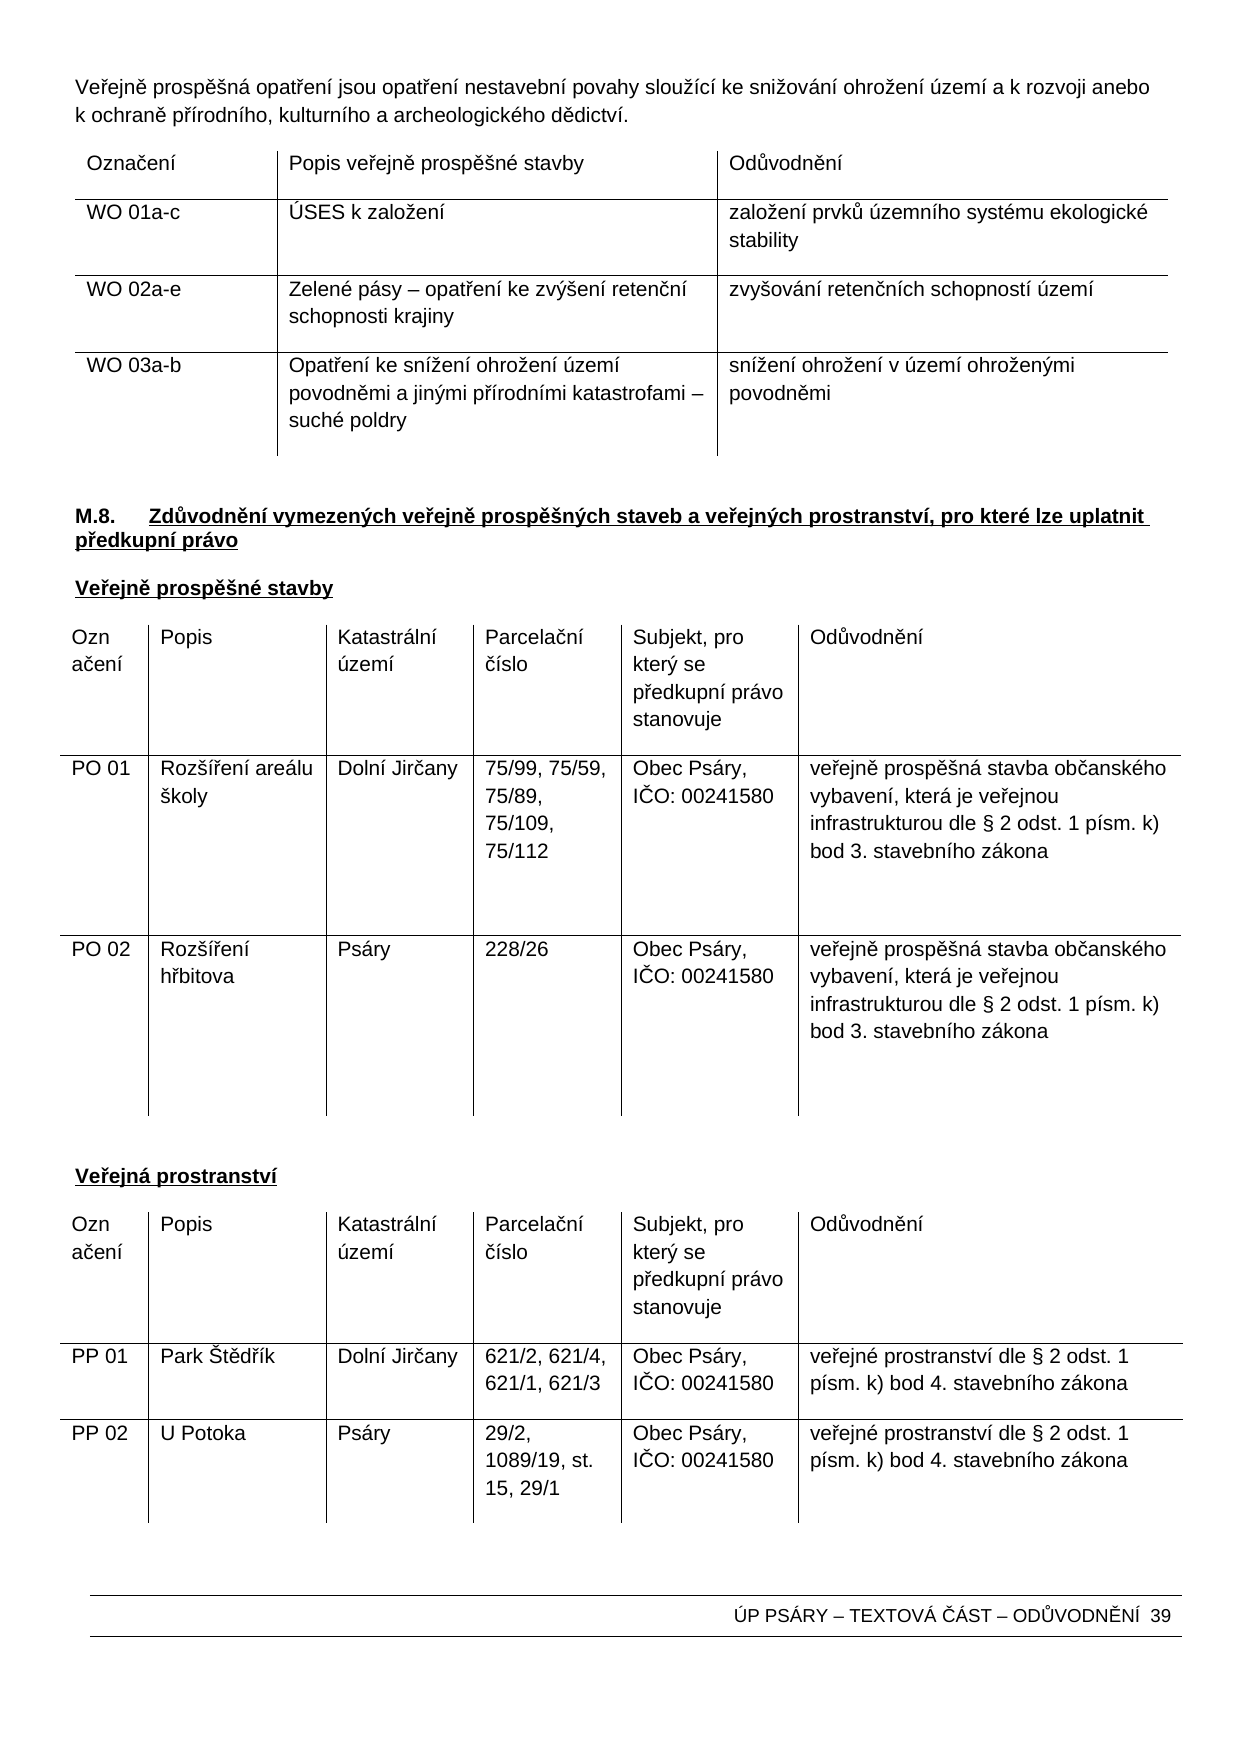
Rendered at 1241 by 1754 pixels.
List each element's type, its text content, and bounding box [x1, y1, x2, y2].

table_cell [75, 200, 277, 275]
text Veřejně prospěšná opatření jsou opatření nestavební povahy sloužící ke snižování ohrožení území a k rozvoji anebo k ochraně přírodního, kulturního a archeologického dědictví. [75, 75, 1165, 126]
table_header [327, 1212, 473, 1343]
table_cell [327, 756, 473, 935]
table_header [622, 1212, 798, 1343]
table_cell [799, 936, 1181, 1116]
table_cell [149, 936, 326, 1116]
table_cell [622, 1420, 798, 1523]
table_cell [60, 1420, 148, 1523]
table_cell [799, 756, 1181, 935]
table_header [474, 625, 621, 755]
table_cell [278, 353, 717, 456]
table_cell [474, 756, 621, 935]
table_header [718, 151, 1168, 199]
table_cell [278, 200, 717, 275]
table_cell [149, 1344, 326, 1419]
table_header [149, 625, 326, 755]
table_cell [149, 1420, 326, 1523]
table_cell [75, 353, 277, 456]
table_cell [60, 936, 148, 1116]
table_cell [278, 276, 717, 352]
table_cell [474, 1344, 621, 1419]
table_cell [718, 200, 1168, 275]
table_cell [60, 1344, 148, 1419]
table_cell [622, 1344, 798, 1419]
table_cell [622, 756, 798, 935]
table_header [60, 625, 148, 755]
text Veřejná prostranství [75, 1164, 1165, 1188]
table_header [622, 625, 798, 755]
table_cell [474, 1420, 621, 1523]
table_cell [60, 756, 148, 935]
text Veřejně prospěšné stavby [75, 576, 1165, 600]
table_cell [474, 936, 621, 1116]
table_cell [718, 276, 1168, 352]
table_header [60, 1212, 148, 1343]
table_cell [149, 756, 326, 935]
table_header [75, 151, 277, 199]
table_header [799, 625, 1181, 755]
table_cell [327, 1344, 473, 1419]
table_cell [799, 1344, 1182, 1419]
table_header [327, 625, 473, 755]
subtitle Zdůvodnění vymezených veřejně prospěšných staveb a veřejných prostranství, pro které lze uplatnit předkupní právo [75, 504, 1165, 552]
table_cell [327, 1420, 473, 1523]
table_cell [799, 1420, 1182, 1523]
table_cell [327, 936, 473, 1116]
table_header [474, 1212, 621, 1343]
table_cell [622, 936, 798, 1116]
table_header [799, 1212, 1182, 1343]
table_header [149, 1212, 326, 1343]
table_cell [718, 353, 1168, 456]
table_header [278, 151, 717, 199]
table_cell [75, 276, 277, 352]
